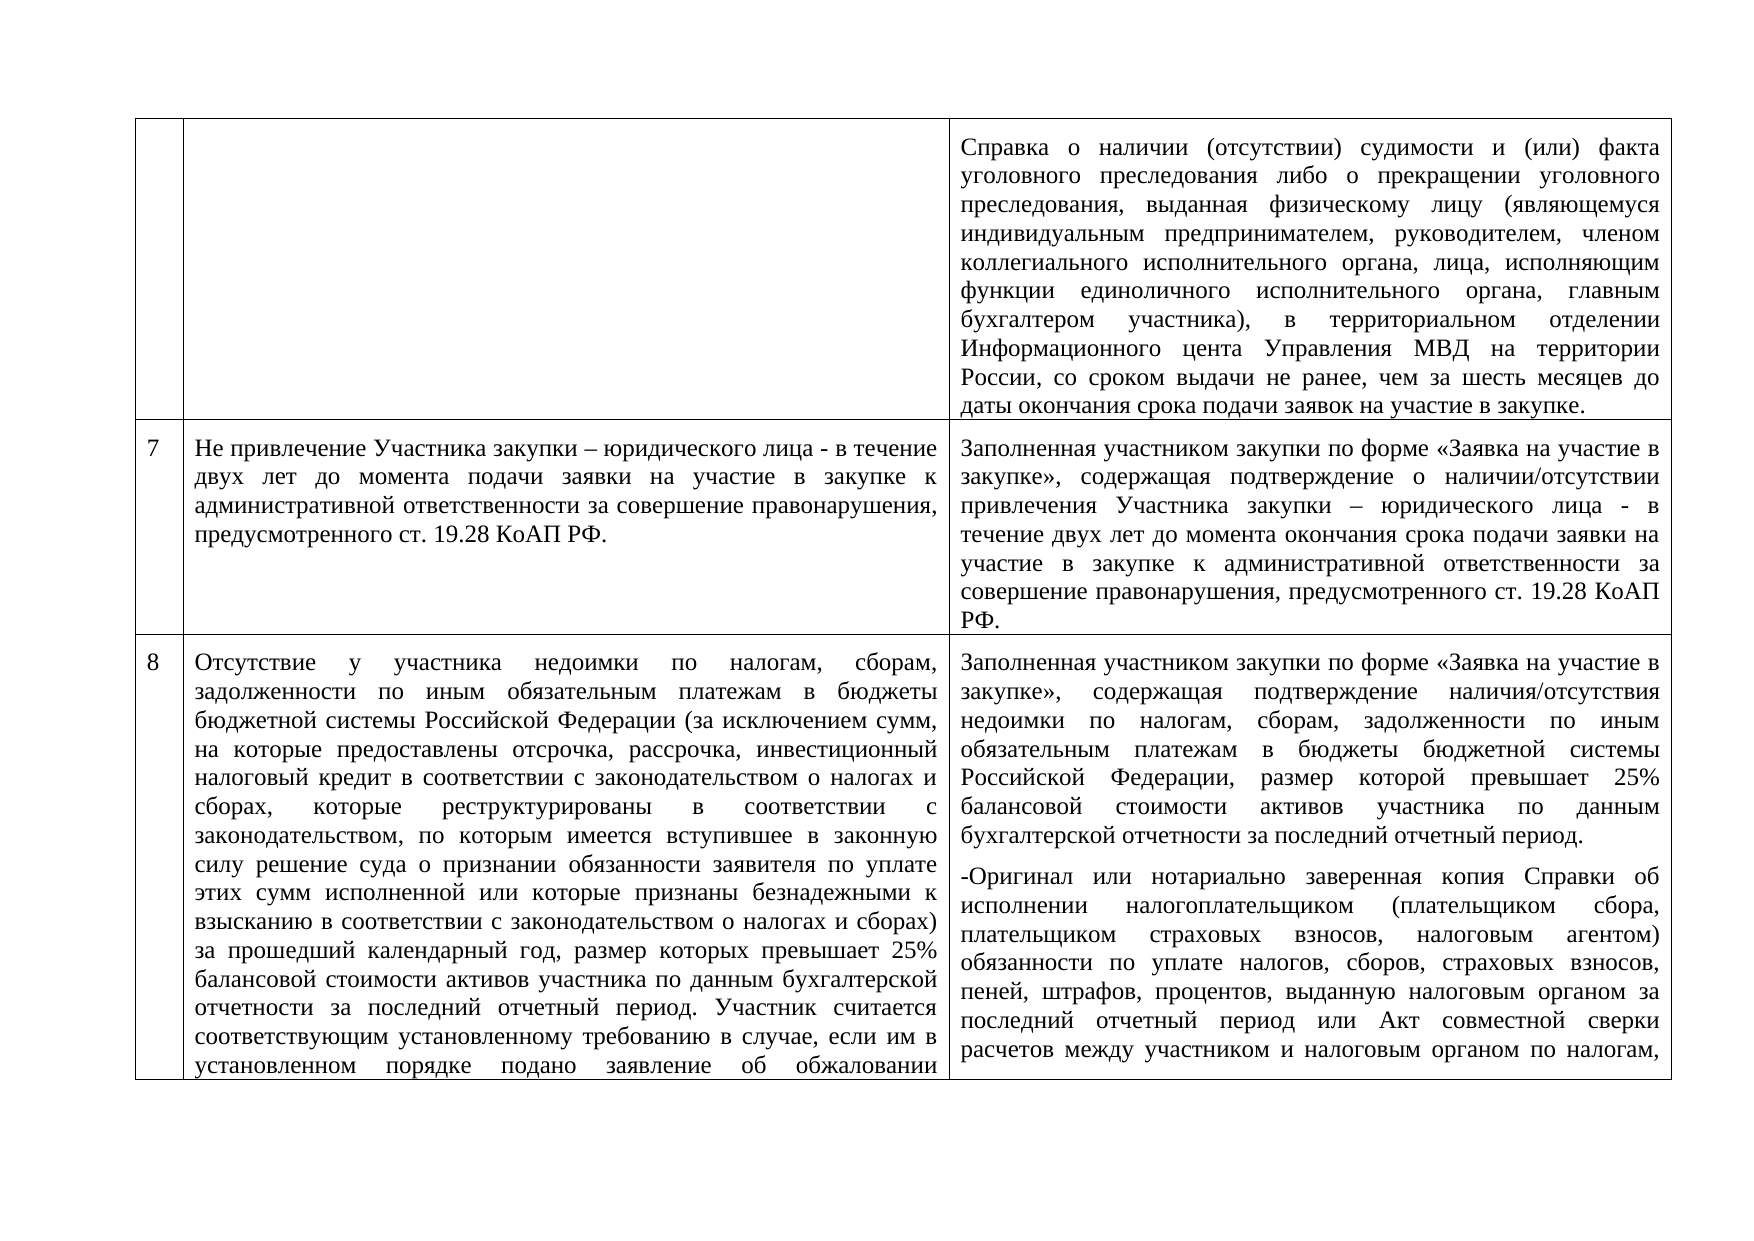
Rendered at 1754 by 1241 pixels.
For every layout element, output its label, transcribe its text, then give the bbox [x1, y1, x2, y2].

table_cell Не привлечение Участника закупки – юридического лица - в течение двух лет до момента подачи заявки на участие в закупке к административной ответственности за совершение правонарушения, предусмотренного ст. 19.28 КоАП РФ. [184, 420, 949, 634]
table_cell 7 [136, 420, 183, 634]
table_cell 8 [136, 635, 183, 1079]
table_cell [184, 119, 949, 419]
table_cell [950, 119, 1671, 419]
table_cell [184, 635, 949, 1079]
table_cell 6 [136, 119, 183, 419]
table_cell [950, 635, 1671, 1079]
table_cell Заполненная участником закупки по форме «Заявка на участие в закупке», содержащая подтверждение о наличии/отсутствии привлечения Участника закупки – юридического лица - в течение двух лет до момента окончания срока подачи заявки на участие в закупке к административной ответственности за совершение правонарушения, предусмотренного ст. 19.28 КоАП РФ. [950, 420, 1671, 634]
